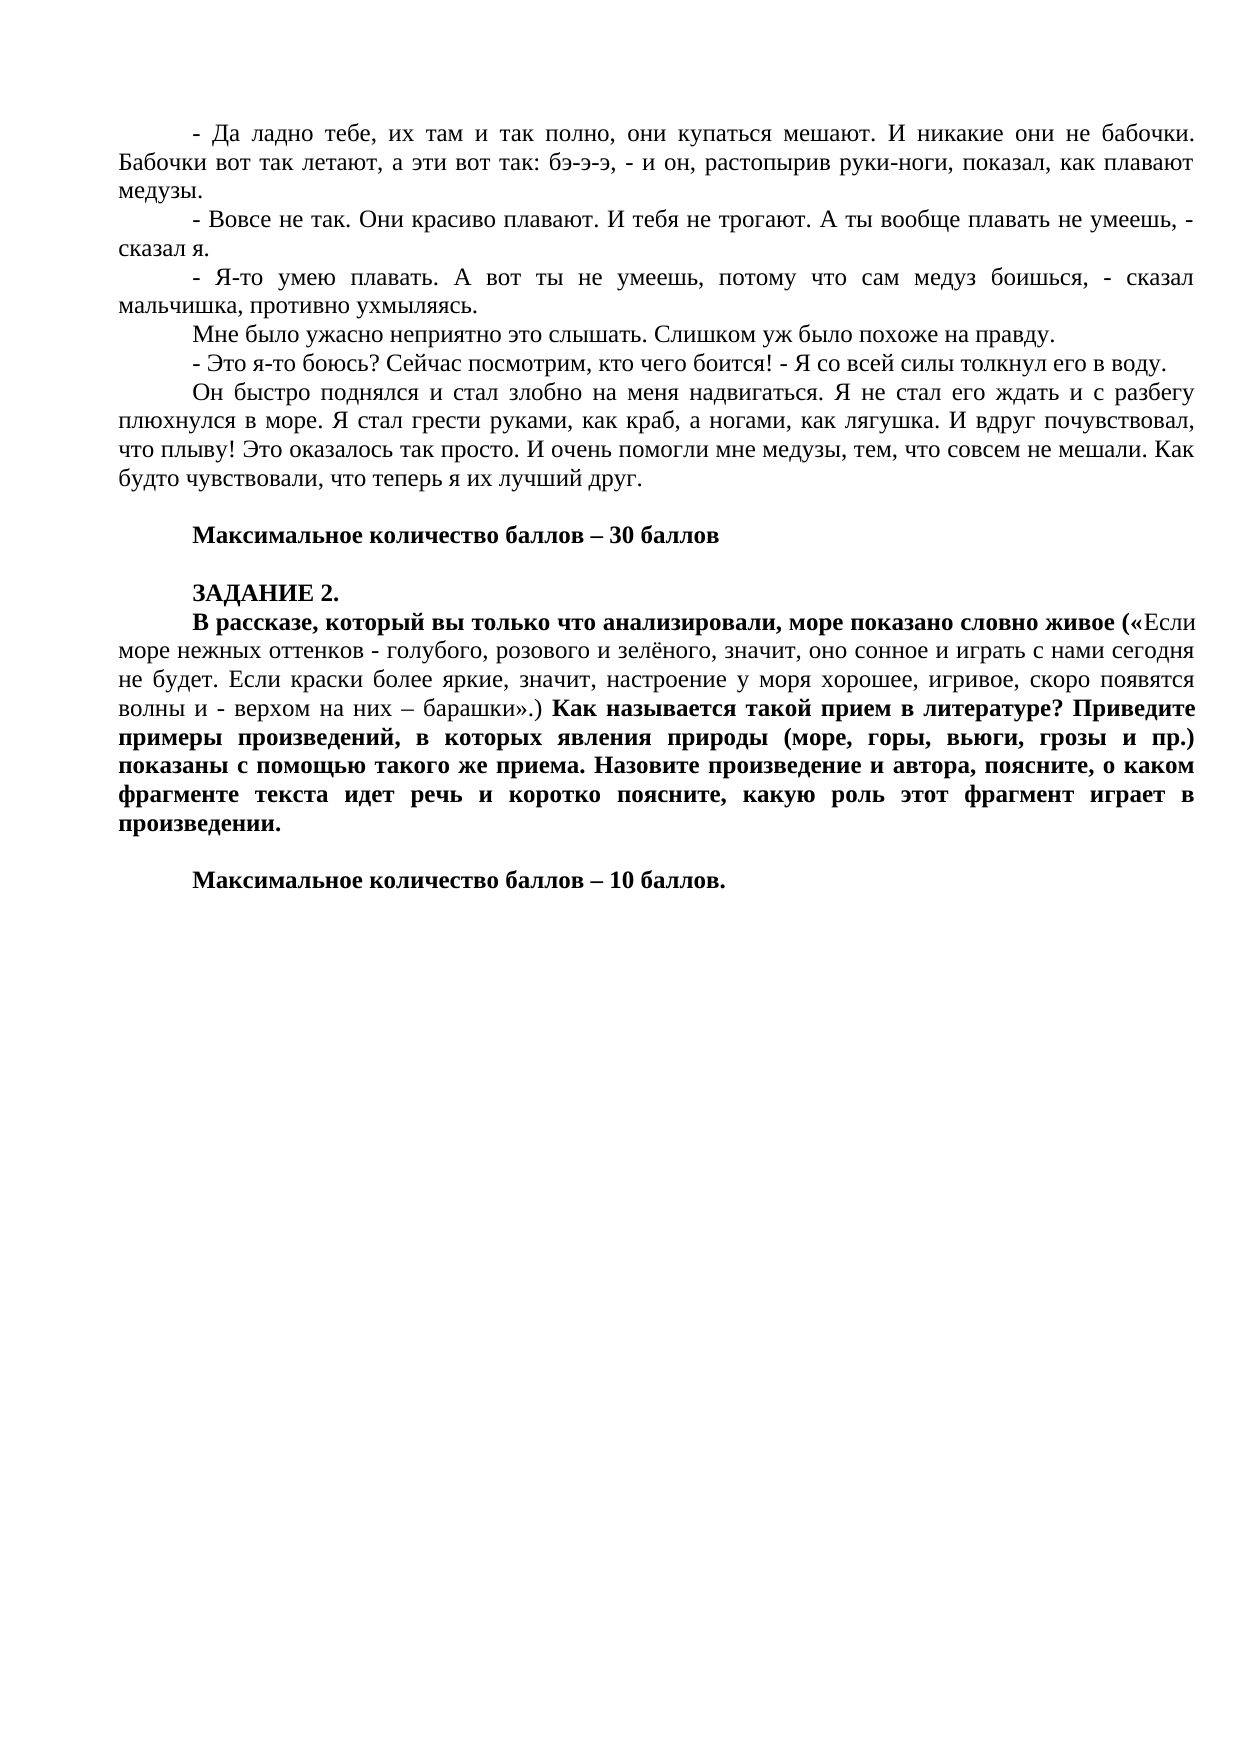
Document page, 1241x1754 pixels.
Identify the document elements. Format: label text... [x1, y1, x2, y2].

text - Это я-то боюсь? Сейчас посмотрим, кто чего боится! - Я со всей силы толкнул его в воду. [118, 348, 1196, 377]
text Он быстро поднялся и стал злобно на меня надвигаться. Я не стал его ждать и с разбегу плюхнулся в море. Я стал грести руками, как краб, а ногами, как лягушка. И вдруг почувствовал, что плыву! Это оказалось так просто. И очень помогли мне медузы, тем, что совсем не мешали. Как будто чувствовали, что теперь я их лучший друг. [118, 377, 1196, 492]
text ЗАДАНИЕ 2. [118, 578, 1196, 607]
text Максимальное количество баллов – 10 баллов. [118, 866, 1196, 894]
text - Да ладно тебе, их там и так полно, они купаться мешают. И никакие они не бабочки. Бабочки вот так летают, а эти вот так: бэ-э-э, - и он, растопырив руки-ноги, показал, как плавают медузы. [118, 118, 1196, 204]
text - Вовсе не так. Они красиво плавают. И тебя не трогают. А ты вообще плавать не умеешь, - сказал я. [118, 204, 1196, 262]
text В рассказе, который вы только что анализировали, море показано словно живое («Если море нежных оттенков - голубого, розового и зелёного, значит, оно сонное и играть с нами сегодня не будет. Если краски более яркие, значит, настроение у моря хорошее, игривое, скоро появятся волны и - верхом на них – барашки».) Как называется такой прием в литературе? Приведите примеры произведений, в которых явления природы (море, горы, вьюги, грозы и пр.) показаны с помощью такого же приема. Назовите произведение и автора, поясните, о каком фрагменте текста идет речь и коротко поясните, какую роль этот фрагмент играет в произведении. [118, 607, 1196, 837]
text - Я-то умею плавать. А вот ты не умеешь, потому что сам медуз боишься, - сказал мальчишка, противно ухмыляясь. [118, 262, 1196, 319]
text Максимальное количество баллов – 30 баллов [118, 521, 1196, 549]
text Мне было ужасно неприятно это слышать. Слишком уж было похоже на правду. [118, 319, 1196, 348]
